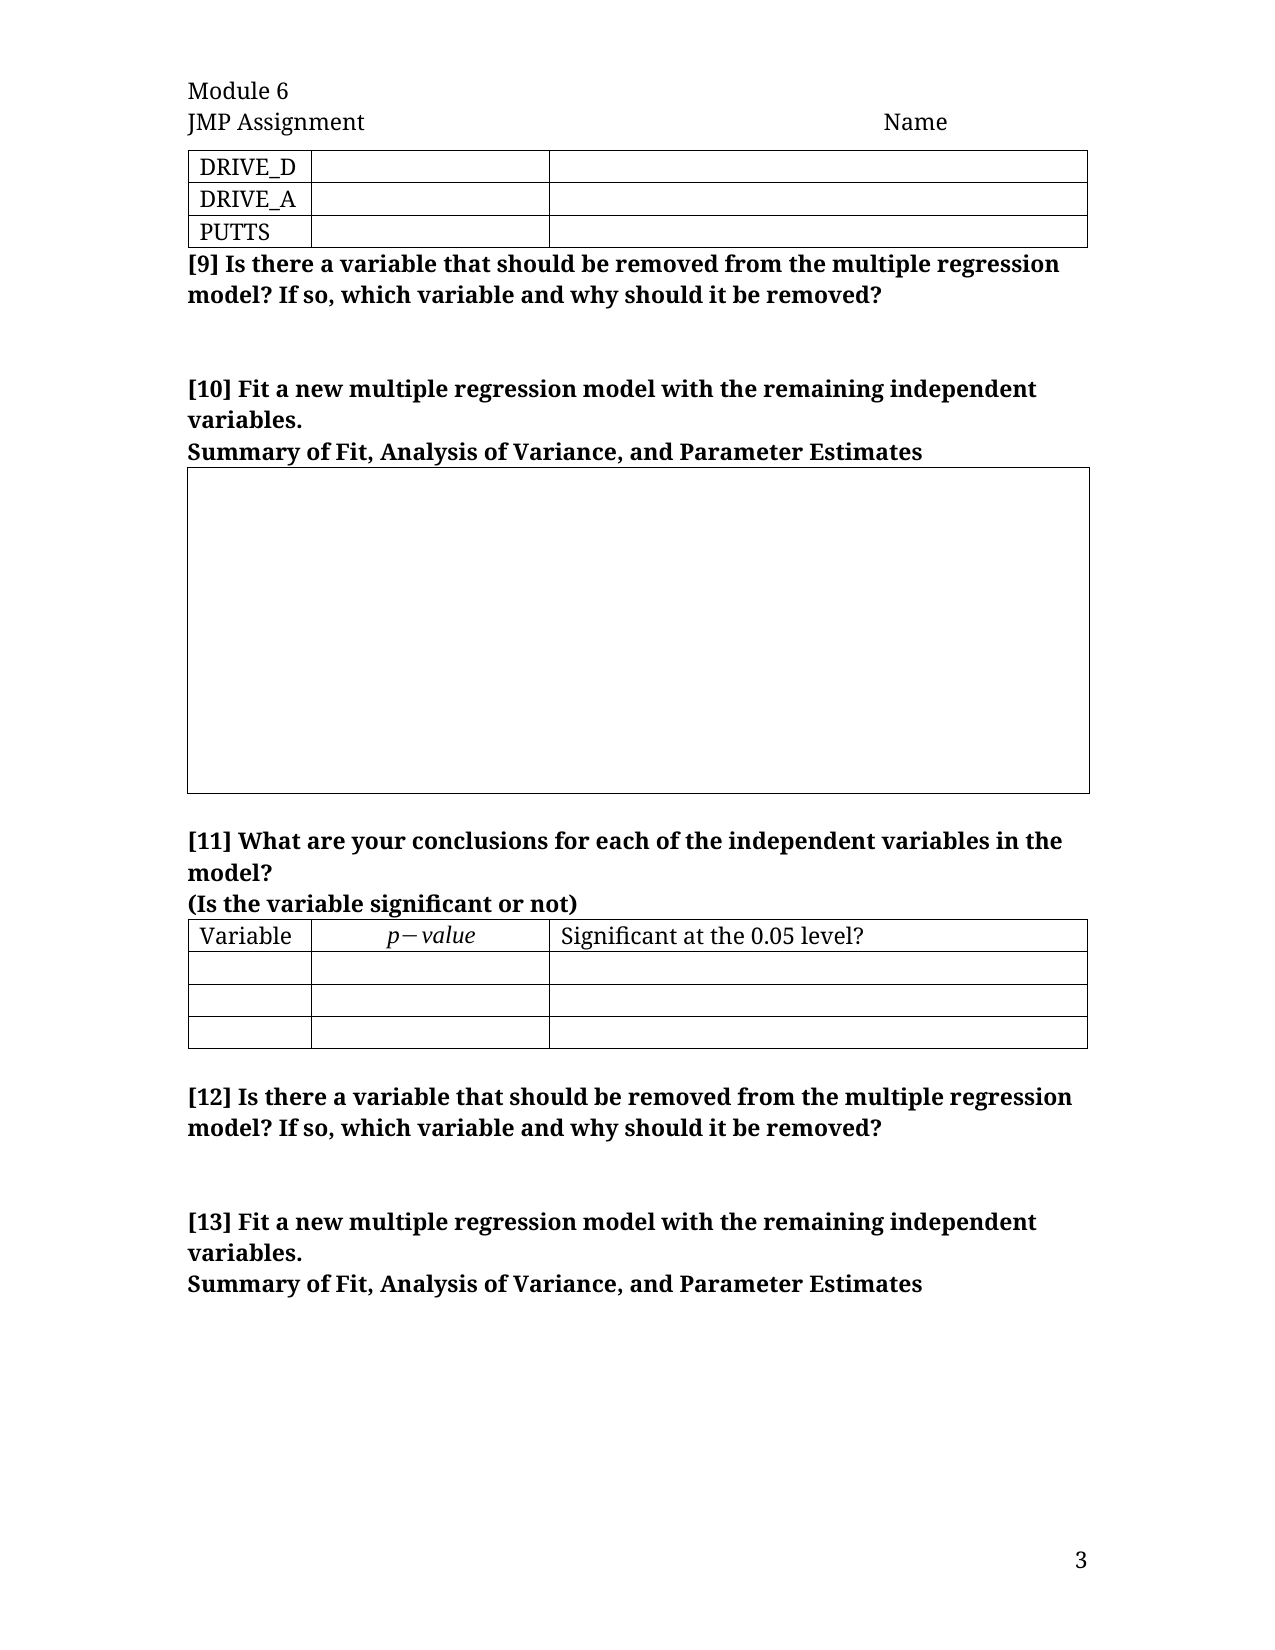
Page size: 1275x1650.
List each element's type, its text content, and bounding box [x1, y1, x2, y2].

text [10] Fit a new multiple regression model with the remaining independent variables. [187, 373, 1087, 435]
table_cell [550, 985, 1087, 1016]
table_cell [550, 1017, 1087, 1048]
text [11] What are your conclusions for each of the independent variables in the model? [187, 825, 1087, 888]
table_cell [312, 216, 549, 247]
text [9] Is there a variable that should be removed from the multiple regression model? If so, which variable and why should it be removed? [187, 248, 1087, 310]
table_header Significant at the 0.05 level? [550, 920, 1087, 951]
table_cell [312, 183, 549, 214]
text [13] Fit a new multiple regression model with the remaining independent variables. [187, 1205, 1087, 1268]
table_cell [312, 151, 549, 182]
text Summary of Fit, Analysis of Variance, and Parameter Estimates [187, 435, 1087, 467]
table_header [188, 468, 1089, 793]
table_header [312, 920, 549, 951]
table_cell [312, 985, 549, 1016]
table_cell DRIVE_D [189, 151, 311, 182]
text (Is the variable significant or not) [187, 888, 1087, 919]
table_cell [189, 985, 311, 1016]
table_header Variable [189, 920, 311, 951]
table_cell [189, 952, 311, 983]
text [12] Is there a variable that should be removed from the multiple regression model? If so, which variable and why should it be removed? [187, 1080, 1087, 1143]
table_cell [312, 1017, 549, 1048]
table_cell [550, 216, 1087, 247]
table_cell [312, 952, 549, 983]
text Summary of Fit, Analysis of Variance, and Parameter Estimates [187, 1268, 1087, 1299]
table_cell [550, 183, 1087, 214]
table_cell [550, 952, 1087, 983]
table_cell [550, 151, 1087, 182]
table_cell PUTTS [189, 216, 311, 247]
table_cell DRIVE_A [189, 183, 311, 214]
table_cell [189, 1017, 311, 1048]
